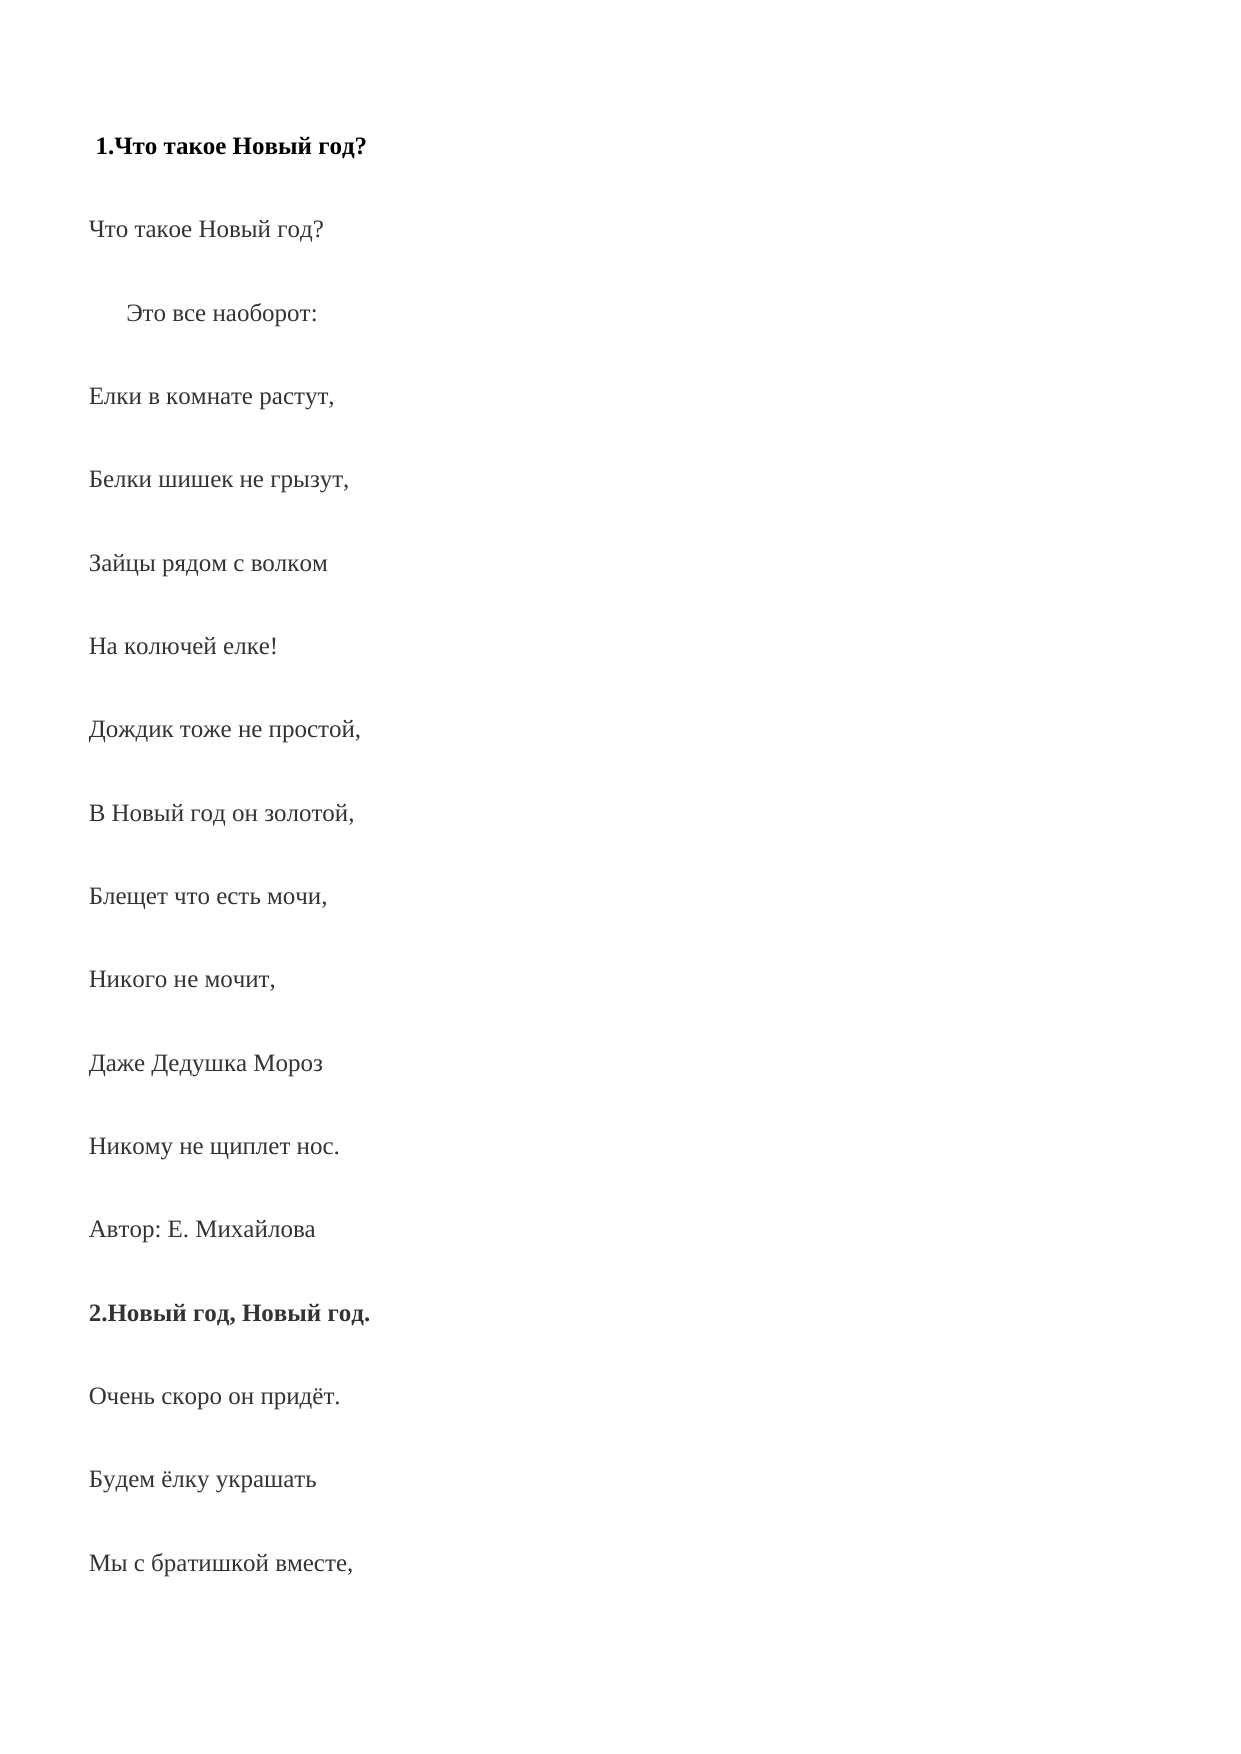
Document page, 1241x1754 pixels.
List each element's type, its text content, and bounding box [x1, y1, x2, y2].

text Никому не щиплет нос. [88, 1118, 1063, 1160]
text На колючей елке! [88, 618, 1063, 660]
text В Новый год он золотой, [88, 785, 1063, 826]
text Елки в комнате растут, [88, 368, 1063, 410]
text Автор: Е. Михайлова [88, 1201, 1063, 1243]
text 2.Новый год, Новый год. [88, 1285, 1063, 1326]
text Даже Дедушка Мороз [88, 1035, 1063, 1076]
text Зайцы рядом с волком [88, 535, 1063, 576]
text Это все наоборот: [126, 285, 1063, 326]
text Мы с братишкой вместе, [88, 1535, 1063, 1576]
text Белки шишек не грызут, [88, 451, 1063, 493]
text Будем ёлку украшать [88, 1451, 1063, 1493]
text Очень скоро он придёт. [88, 1368, 1063, 1410]
text Блещет что есть мочи, [88, 868, 1063, 910]
text Что такое Новый год? [88, 201, 1063, 243]
text Дождик тоже не простой, [88, 701, 1063, 743]
text 1.Что такое Новый год? [95, 118, 1063, 160]
text Никого не мочит, [88, 951, 1063, 993]
